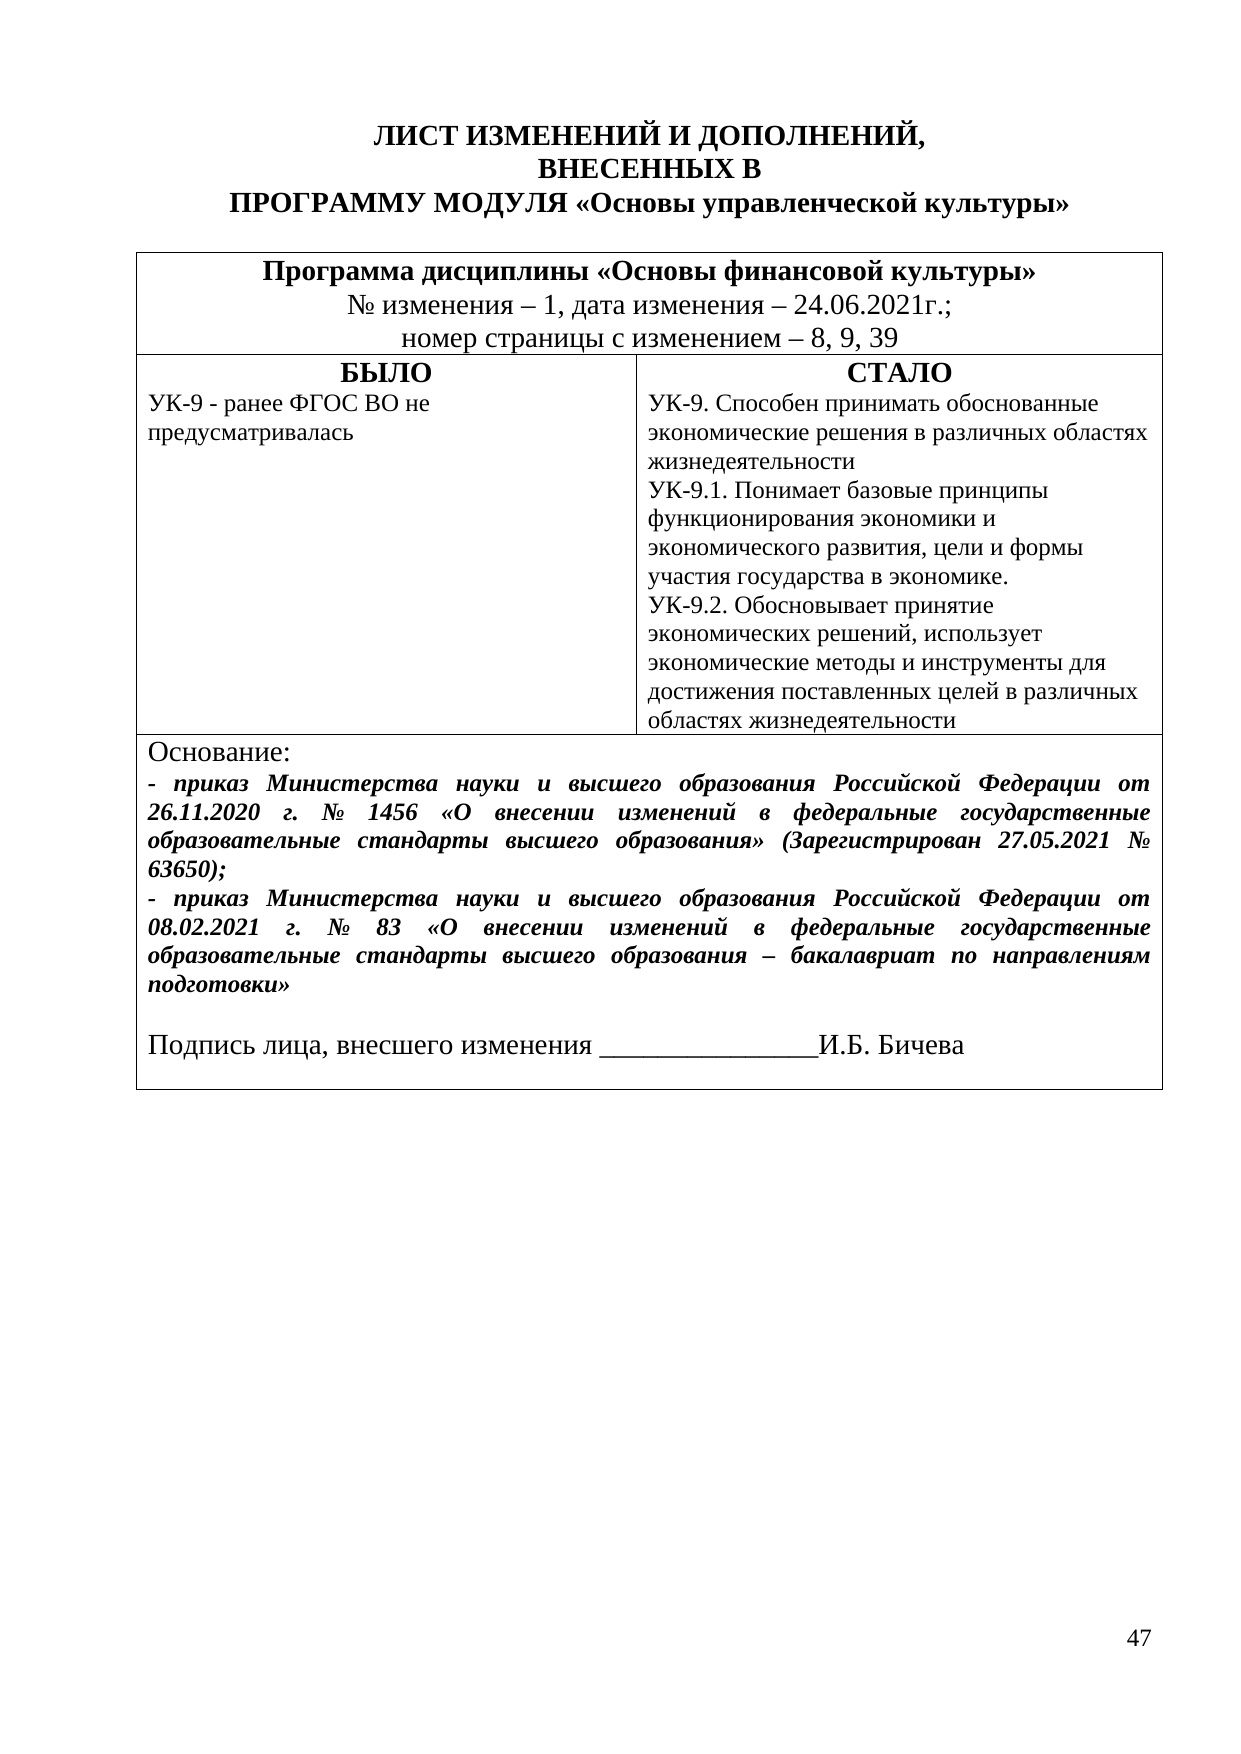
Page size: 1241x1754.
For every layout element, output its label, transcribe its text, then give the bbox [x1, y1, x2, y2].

table_cell Основание: - приказ Министерства науки и высшего образования Российской Федерации от 26.11.2020 г. № 1456 «О внесении изменений в федеральные государственные образовательные стандарты высшего образования» (Зарегистрирован 27.05.2021 № 63650); - приказ Министерства науки и высшего образования Российской Федерации от 08.02.2021 г. № 83 «О внесении изменений в федеральные государственные образовательные стандарты высшего образования – бакалавриат по направлениям подготовки» Подпись лица, внесшего изменения _______________И.Б. Бичева [137, 735, 1162, 1089]
text ЛИСТ ИЗМЕНЕНИЙ И ДОПОЛНЕНИЙ, [148, 118, 1152, 152]
table_cell БЫЛО УК-9 - ранее ФГОС ВО не предусматривалась [137, 355, 636, 733]
table_header Программа дисциплины «Основы финансовой культуры» № изменения – 1, дата изменения – 24.06.2021г.; номер страницы с изменением – 8, 9, 39 [137, 253, 1162, 354]
table_cell СТАЛО УК-9. Способен принимать обоснованные экономические решения в различных областях жизнедеятельности УК-9.1. Понимает базовые принципы функционирования экономики и экономического развития, цели и формы участия государства в экономике. УК-9.2. Обосновывает принятие экономических решений, использует экономические методы и инструменты для достижения поставленных целей в различных областях жизнедеятельности [637, 355, 1162, 733]
text ВНЕСЕННЫХ В [148, 152, 1152, 185]
text ПРОГРАММУ МОДУЛЯ «Основы управленческой культуры» [148, 185, 1152, 219]
